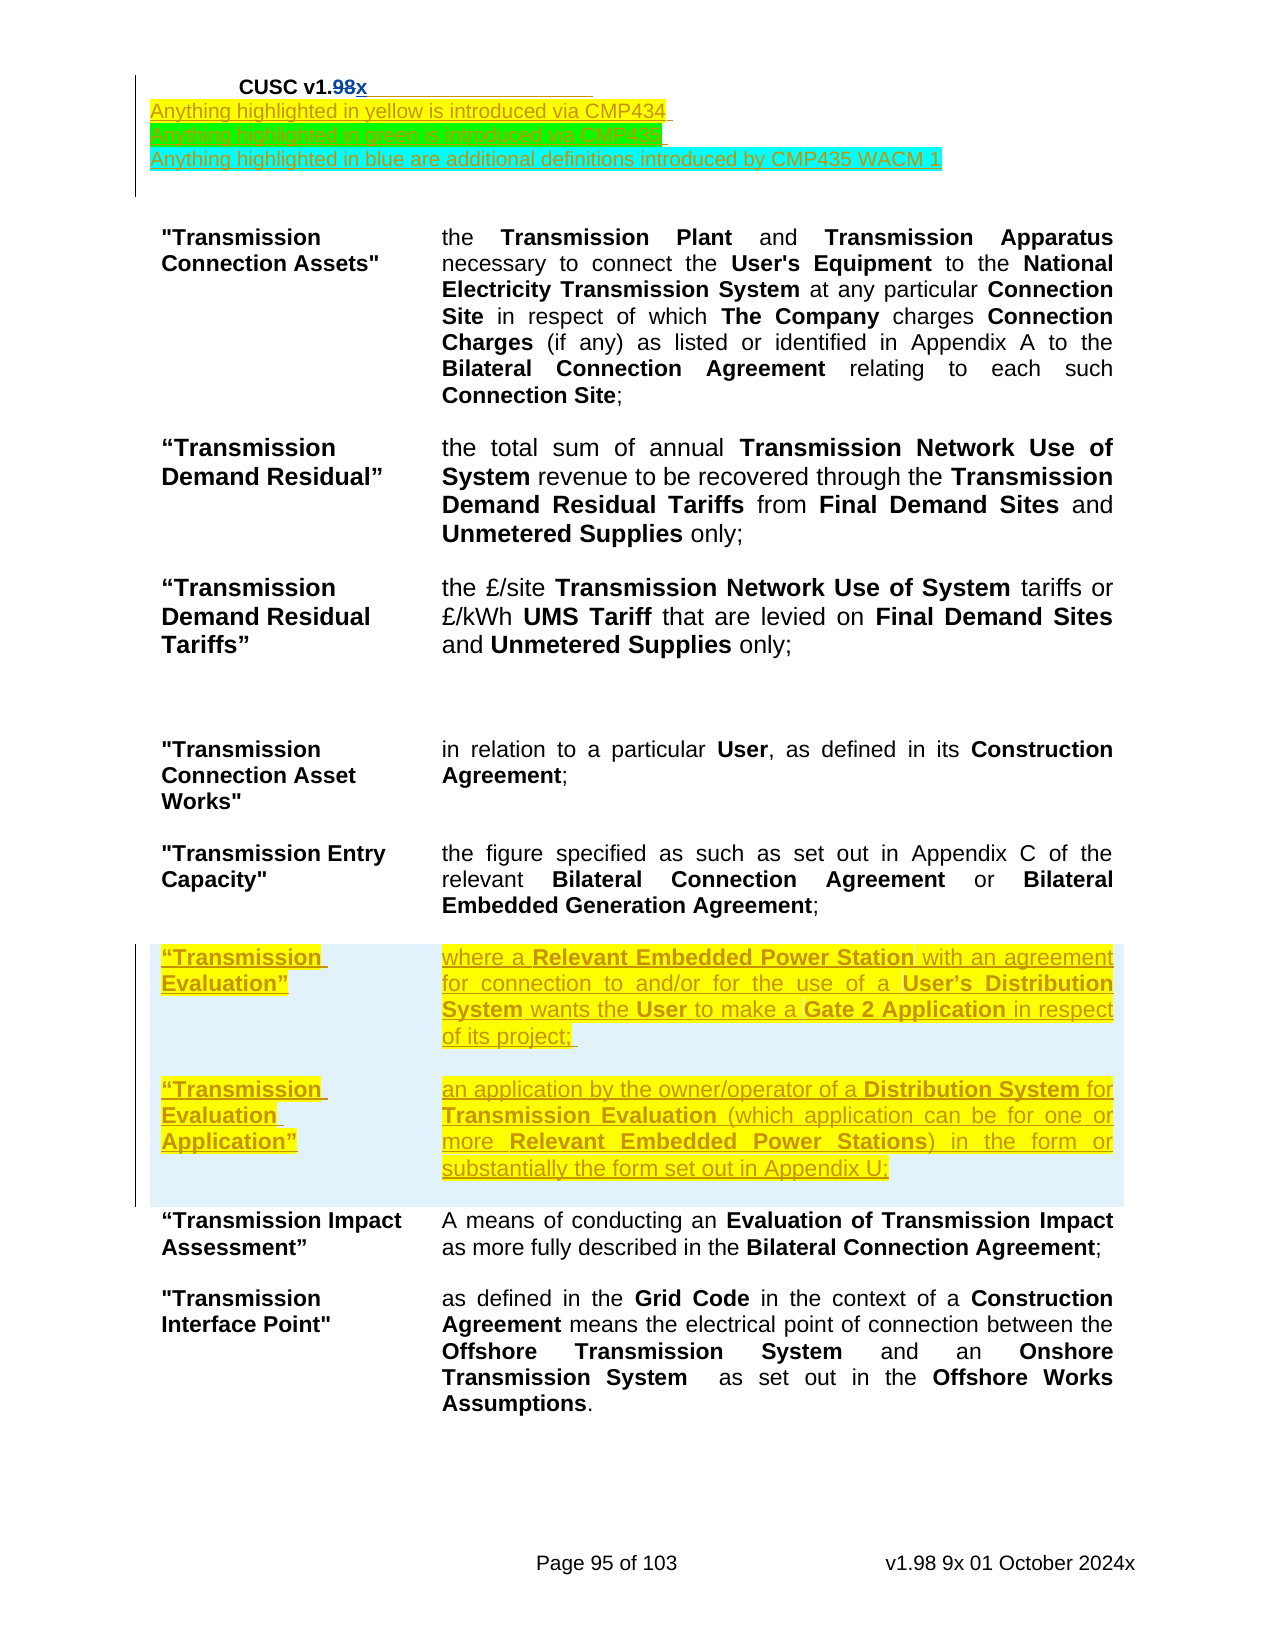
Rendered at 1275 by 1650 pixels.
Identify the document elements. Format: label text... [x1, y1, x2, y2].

table_cell “Transmission Demand Residual Tariffs” [150, 573, 431, 736]
table_cell A means of conducting an Evaluation of Transmission Impact as more fully described in the Bilateral Connection Agreement; [431, 1207, 1124, 1285]
table_cell "Transmission Interface Point" [150, 1285, 431, 1442]
table_cell “Transmission Demand Residual” [150, 433, 431, 573]
table_cell "Transmission Connection Asset Works" [150, 736, 431, 840]
table_cell in relation to a particular User, as defined in its Construction Agreement; [431, 736, 1124, 840]
table_cell the figure specified as such as set out in Appendix C of the relevant Bilateral Connection Agreement or Bilateral Embedded Generation Agreement; [431, 840, 1124, 944]
table_cell "Transmission Connection Assets" [150, 224, 431, 433]
table_cell "Transmission Entry Capacity" [150, 840, 431, 944]
table_cell the total sum of annual Transmission Network Use of System revenue to be recovered through the Transmission Demand Residual Tariffs from Final Demand Sites and Unmetered Supplies only; [431, 433, 1124, 573]
table_cell “Transmission Impact Assessment” [150, 1207, 431, 1285]
table_cell the Transmission Plant and Transmission Apparatus necessary to connect the User's Equipment to the National Electricity Transmission System at any particular Connection Site in respect of which The Company charges Connection Charges (if any) as listed or identified in Appendix A to the Bilateral Connection Agreement relating to each such Connection Site; [431, 224, 1124, 433]
table_cell the £/site Transmission Network Use of System tariffs or £/kWh UMS Tariff that are levied on Final Demand Sites and Unmetered Supplies only; [431, 573, 1124, 736]
table_cell as defined in the Grid Code in the context of a Construction Agreement means the electrical point of connection between the Offshore Transmission System and an Onshore Transmission System as set out in the Offshore Works Assumptions. [431, 1285, 1124, 1442]
